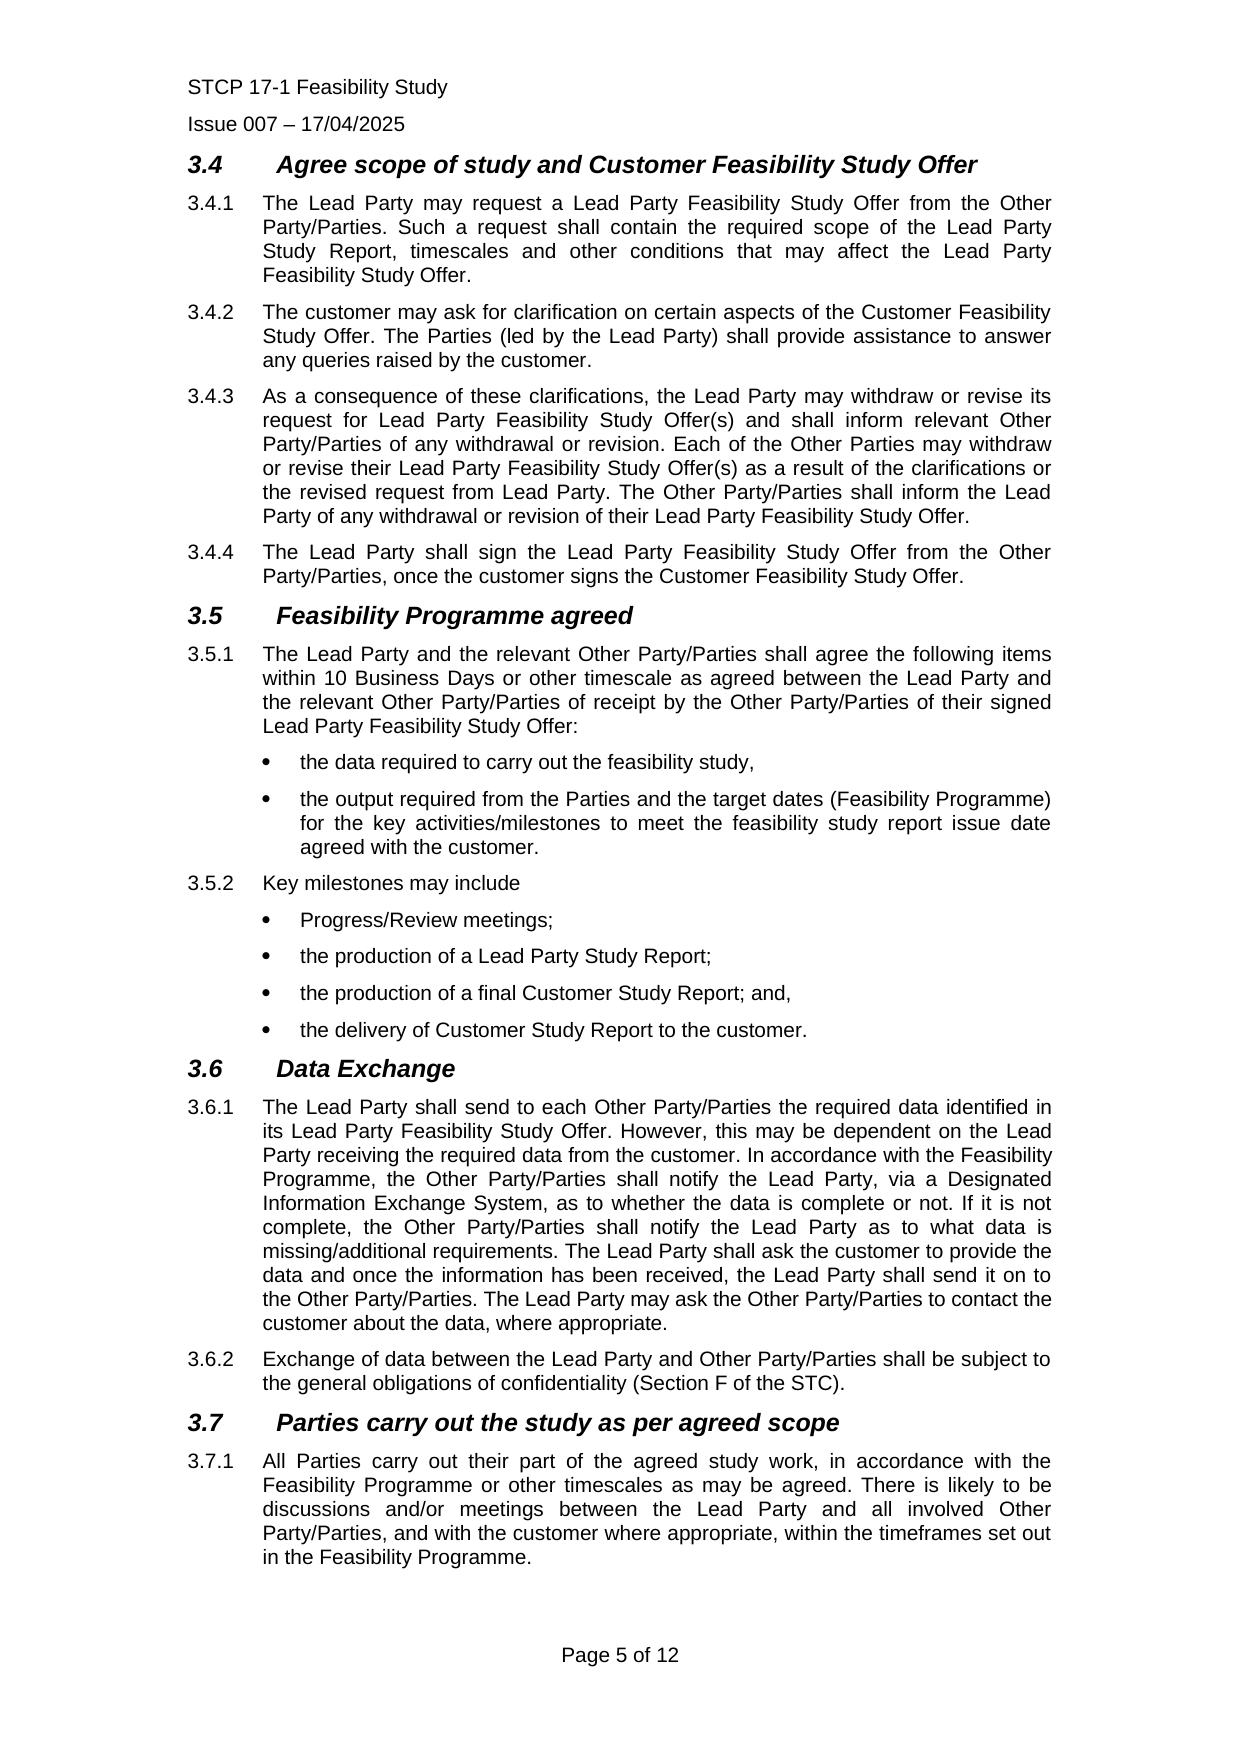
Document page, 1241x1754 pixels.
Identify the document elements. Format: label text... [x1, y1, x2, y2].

subtitle As a consequence of these clarifications, the Lead Party may withdraw or revise its request for Lead Party Feasibility Study Offer(s) and shall inform relevant Other Party/Parties of any withdrawal or revision. Each of the Other Parties may withdraw or revise their Lead Party Feasibility Study Offer(s) as a result of the clarifications or the revised request from Lead Party. The Other Party/Parties shall inform the Lead Party of any withdrawal or revision of their Lead Party Feasibility Study Offer. [187, 384, 1053, 528]
subtitle the production of a final Customer Study Report; and, [262, 981, 1053, 1005]
subtitle Parties carry out the study as per agreed scope [187, 1408, 1053, 1436]
subtitle The Lead Party and the relevant Other Party/Parties shall agree the following items within 10 Business Days or other timescale as agreed between the Lead Party and the relevant Other Party/Parties of receipt by the Other Party/Parties of their signed Lead Party Feasibility Study Offer: [187, 642, 1053, 738]
subtitle All Parties carry out their part of the agreed study work, in accordance with the Feasibility Programme or other timescales as may be agreed. There is likely to be discussions and/or meetings between the Lead Party and all involved Other Party/Parties, and with the customer where appropriate, within the timeframes set out in the Feasibility Programme. [187, 1449, 1053, 1569]
subtitle Feasibility Programme agreed [187, 601, 1053, 629]
subtitle Agree scope of study and Customer Feasibility Study Offer [187, 150, 1053, 179]
subtitle Exchange of data between the Lead Party and Other Party/Parties shall be subject to the general obligations of confidentiality (Section F of the STC). [187, 1347, 1053, 1395]
subtitle Progress/Review meetings; [262, 908, 1053, 932]
subtitle The Lead Party shall sign the Lead Party Feasibility Study Offer from the Other Party/Parties, once the customer signs the Customer Feasibility Study Offer. [187, 540, 1053, 588]
subtitle The Lead Party shall send to each Other Party/Parties the required data identified in its Lead Party Feasibility Study Offer. However, this may be dependent on the Lead Party receiving the required data from the customer. In accordance with the Feasibility Programme, the Other Party/Parties shall notify the Lead Party, via a Designated Information Exchange System, as to whether the data is complete or not. If it is not complete, the Other Party/Parties shall notify the Lead Party as to what data is missing/additional requirements. The Lead Party shall ask the customer to provide the data and once the information has been received, the Lead Party shall send it on to the Other Party/Parties. The Lead Party may ask the Other Party/Parties to contact the customer about the data, where appropriate. [187, 1095, 1053, 1335]
subtitle The customer may ask for clarification on certain aspects of the Customer Feasibility Study Offer. The Parties (led by the Lead Party) shall provide assistance to answer any queries raised by the customer. [187, 299, 1053, 371]
subtitle the output required from the Parties and the target dates (Feasibility Programme) for the key activities/milestones to meet the feasibility study report issue date agreed with the customer. [262, 787, 1053, 859]
subtitle the production of a Lead Party Study Report; [262, 944, 1053, 968]
subtitle Key milestones may include [187, 871, 1053, 895]
subtitle the delivery of Customer Study Report to the customer. [262, 1017, 1053, 1041]
subtitle the data required to carry out the feasibility study, [262, 750, 1053, 774]
subtitle Data Exchange [187, 1054, 1053, 1083]
subtitle The Lead Party may request a Lead Party Feasibility Study Offer from the Other Party/Parties. Such a request shall contain the required scope of the Lead Party Study Report, timescales and other conditions that may affect the Lead Party Feasibility Study Offer. [187, 191, 1053, 287]
